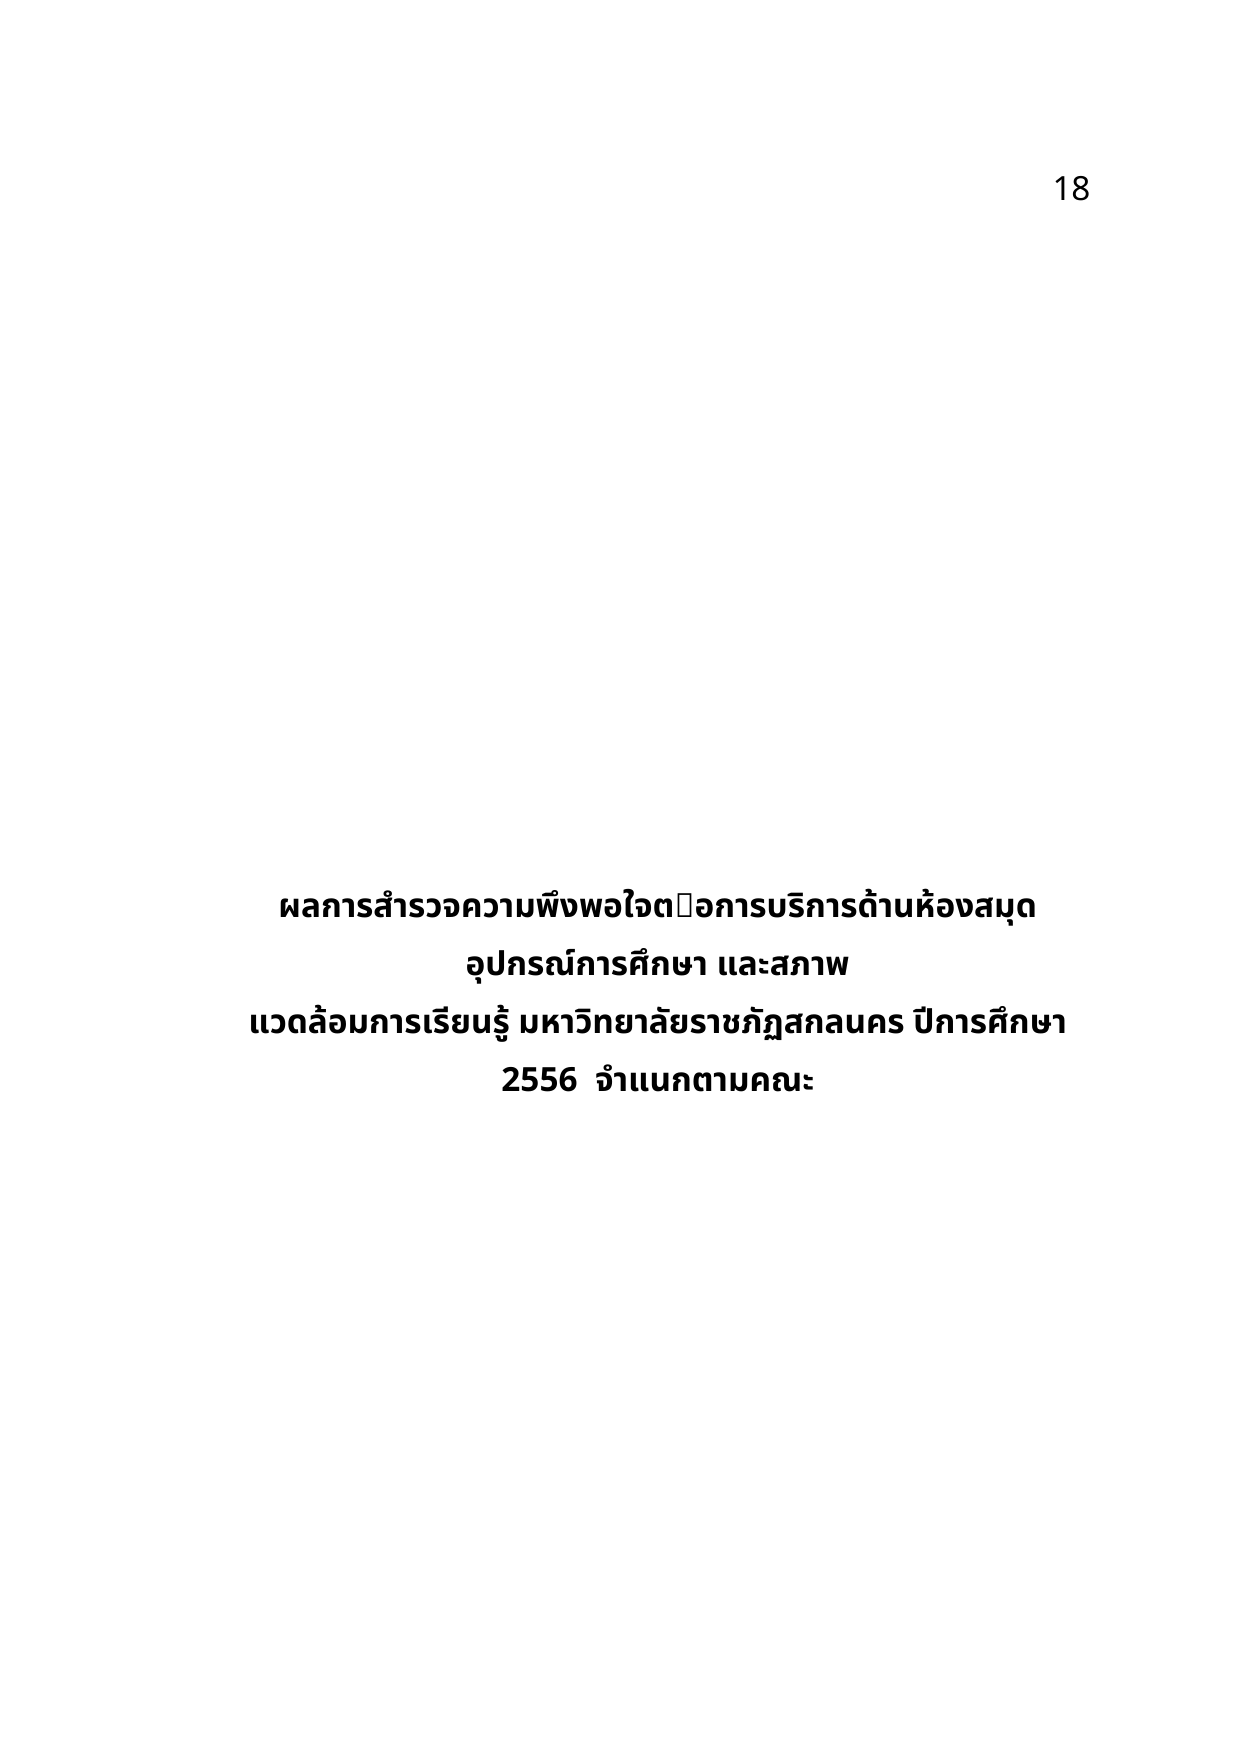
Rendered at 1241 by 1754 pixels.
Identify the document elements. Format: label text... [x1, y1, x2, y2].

text ผลการสํารวจความพึงพอใจตอการบริการด้านห้องสมุด อุปกรณ์การศึกษา และสภาพ แวดล้อมการเรียนรู้ มหาวิทยาลัยราชภัฏสกลนคร ปีการศึกษา 2556 จำแนกตามคณะ [225, 882, 1090, 1107]
